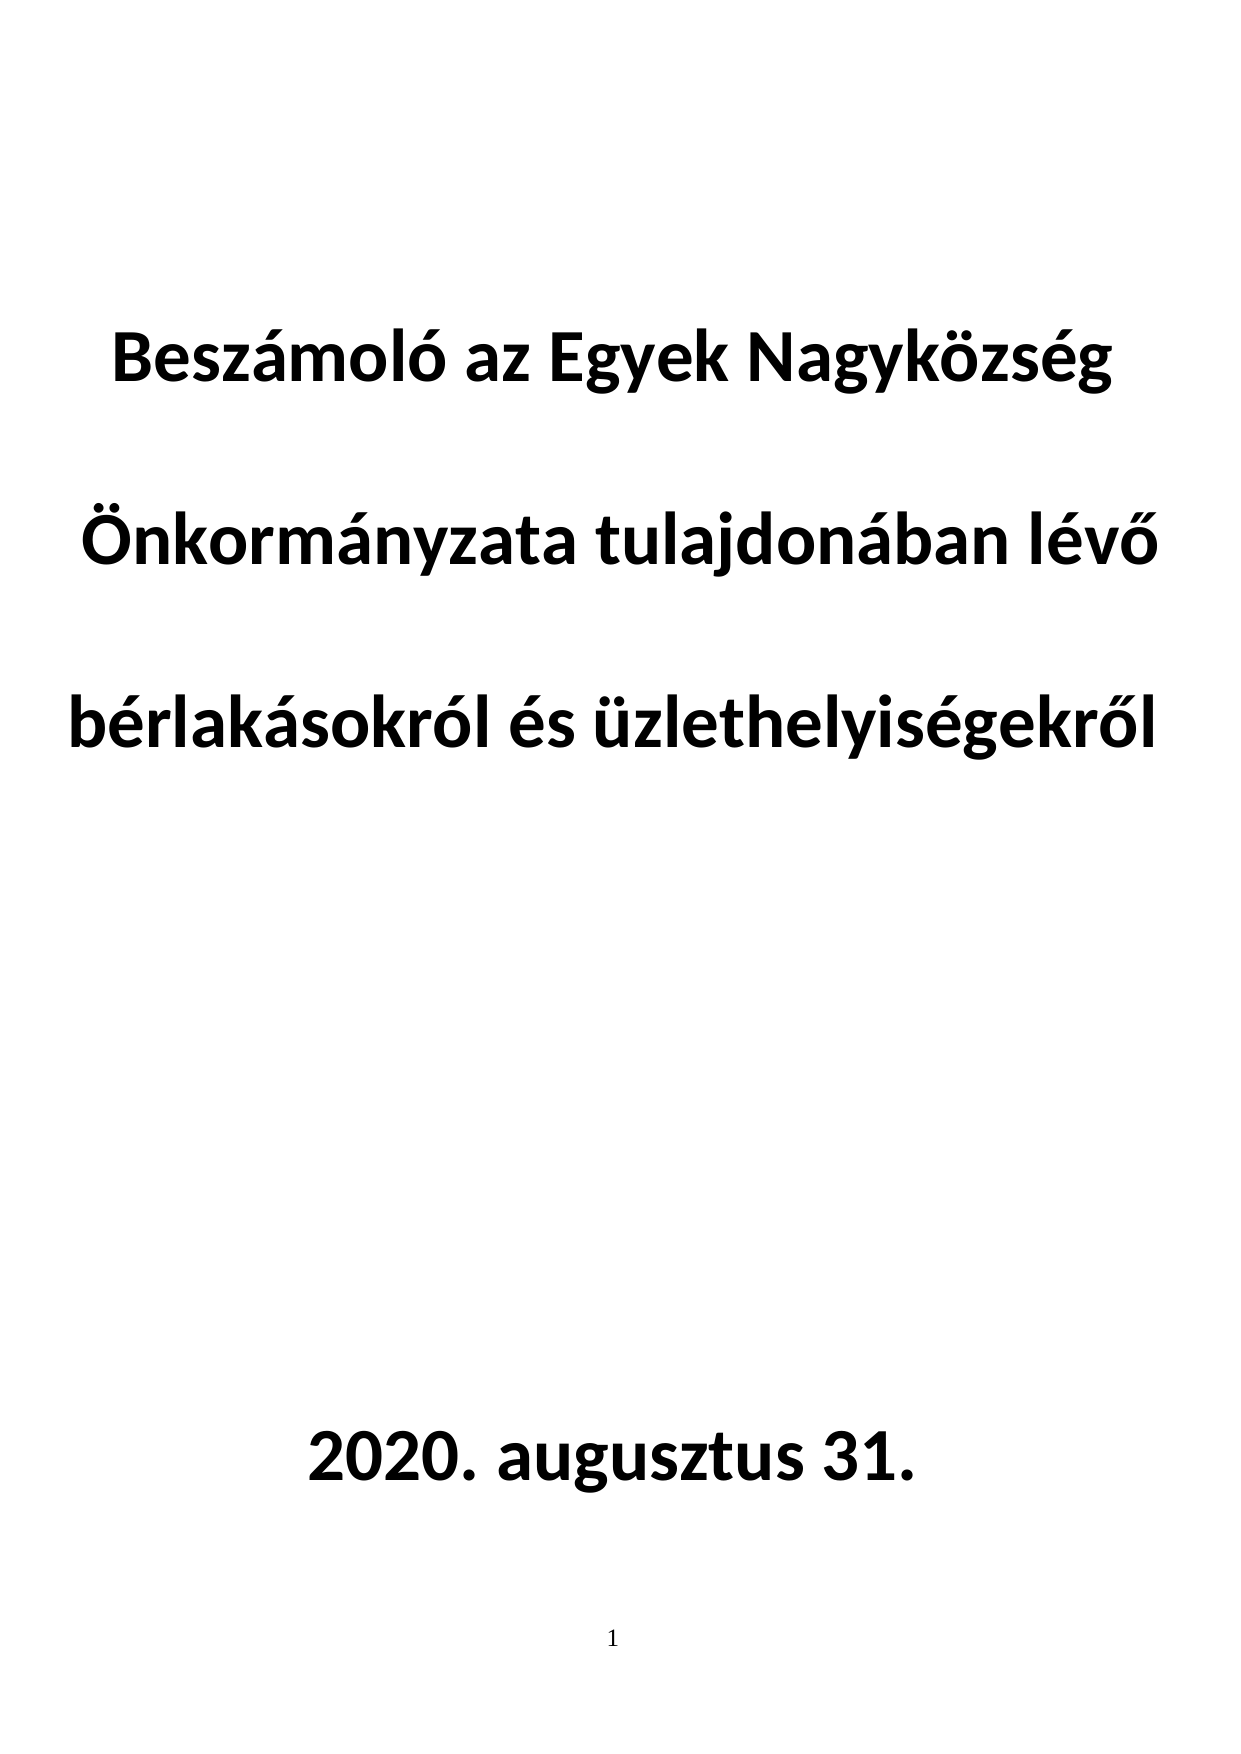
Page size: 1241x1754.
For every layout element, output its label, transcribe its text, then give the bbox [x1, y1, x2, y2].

text 2020. augusztus 31. [44, 1407, 1181, 1499]
text Beszámoló az Egyek Nagyközség [44, 309, 1181, 400]
text bérlakásokról és üzlethelyiségekről [44, 675, 1181, 766]
text Önkormányzata tulajdonában lévő [44, 492, 1181, 583]
